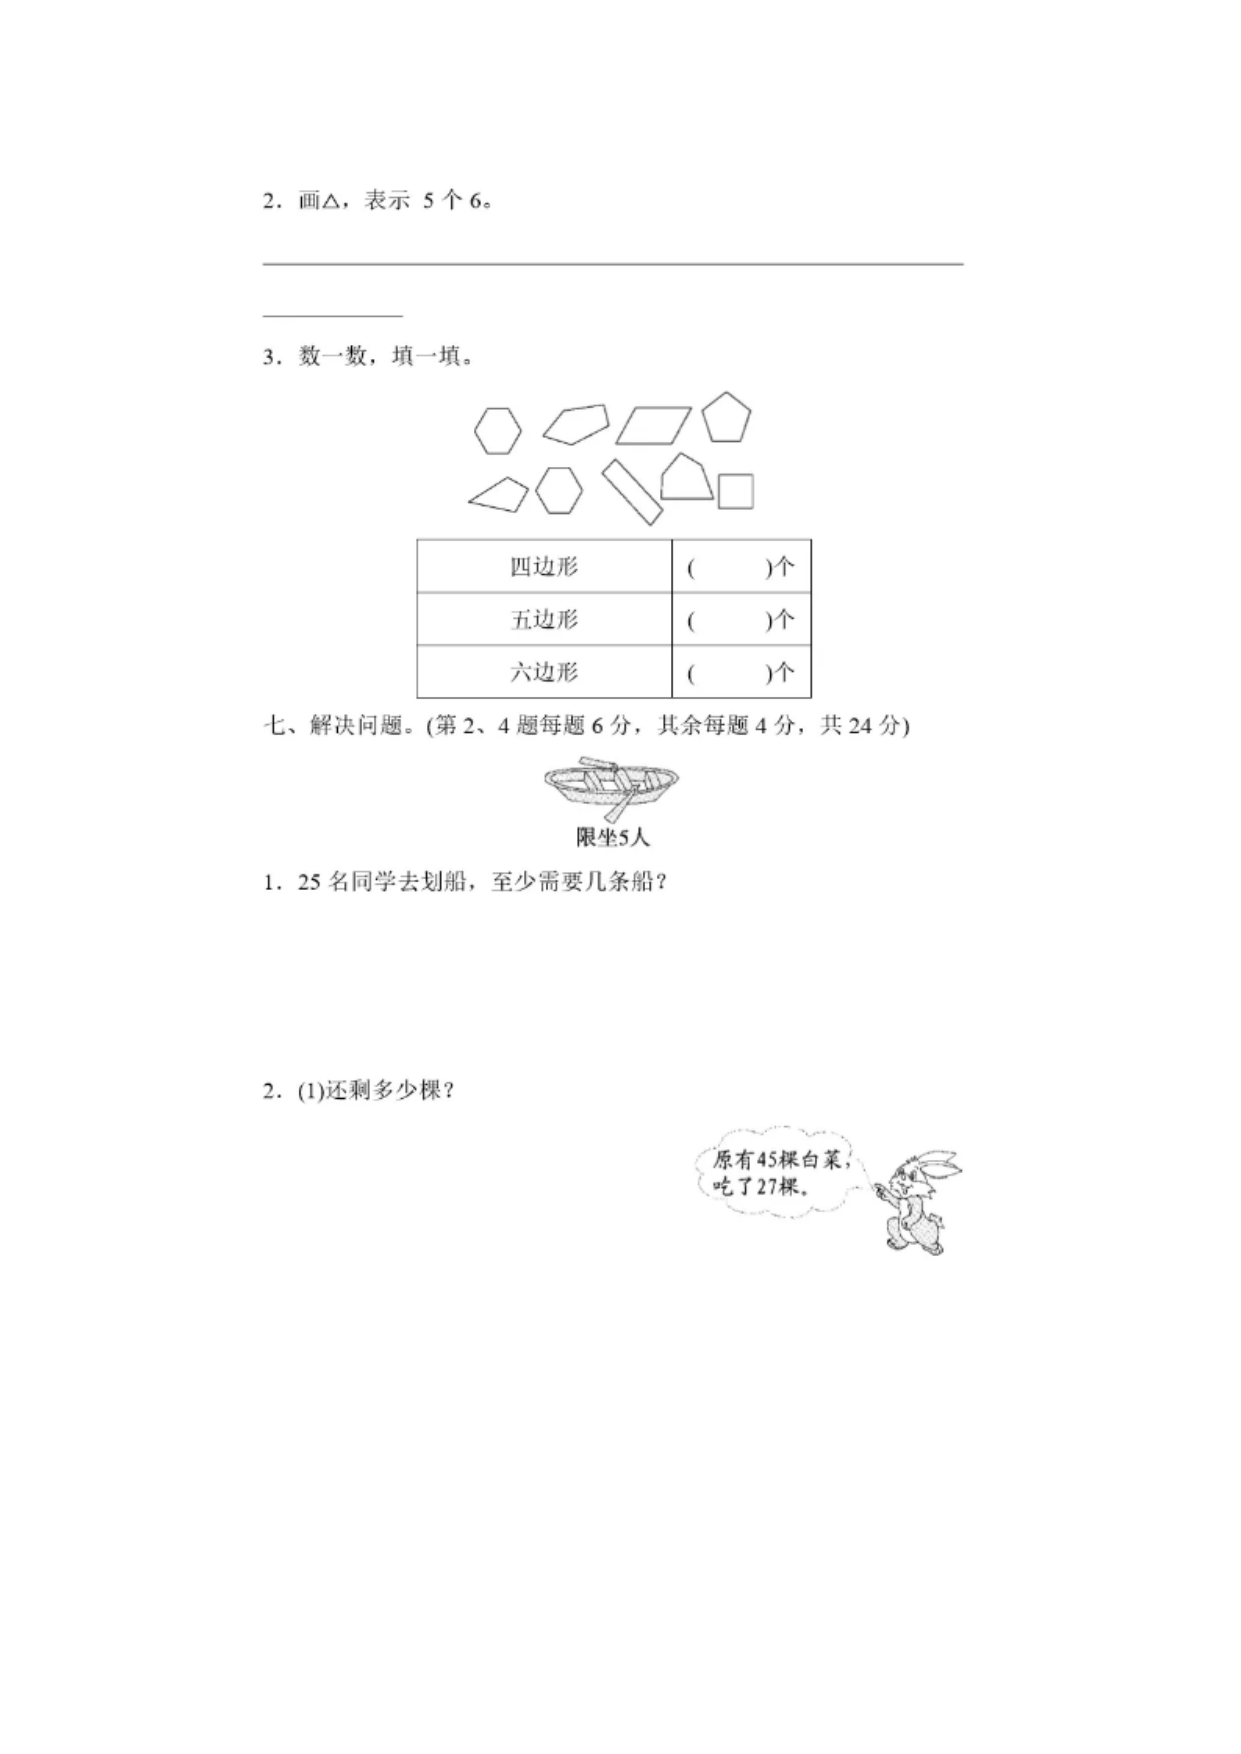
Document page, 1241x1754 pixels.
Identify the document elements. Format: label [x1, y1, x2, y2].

picture [190, 162, 1050, 1306]
